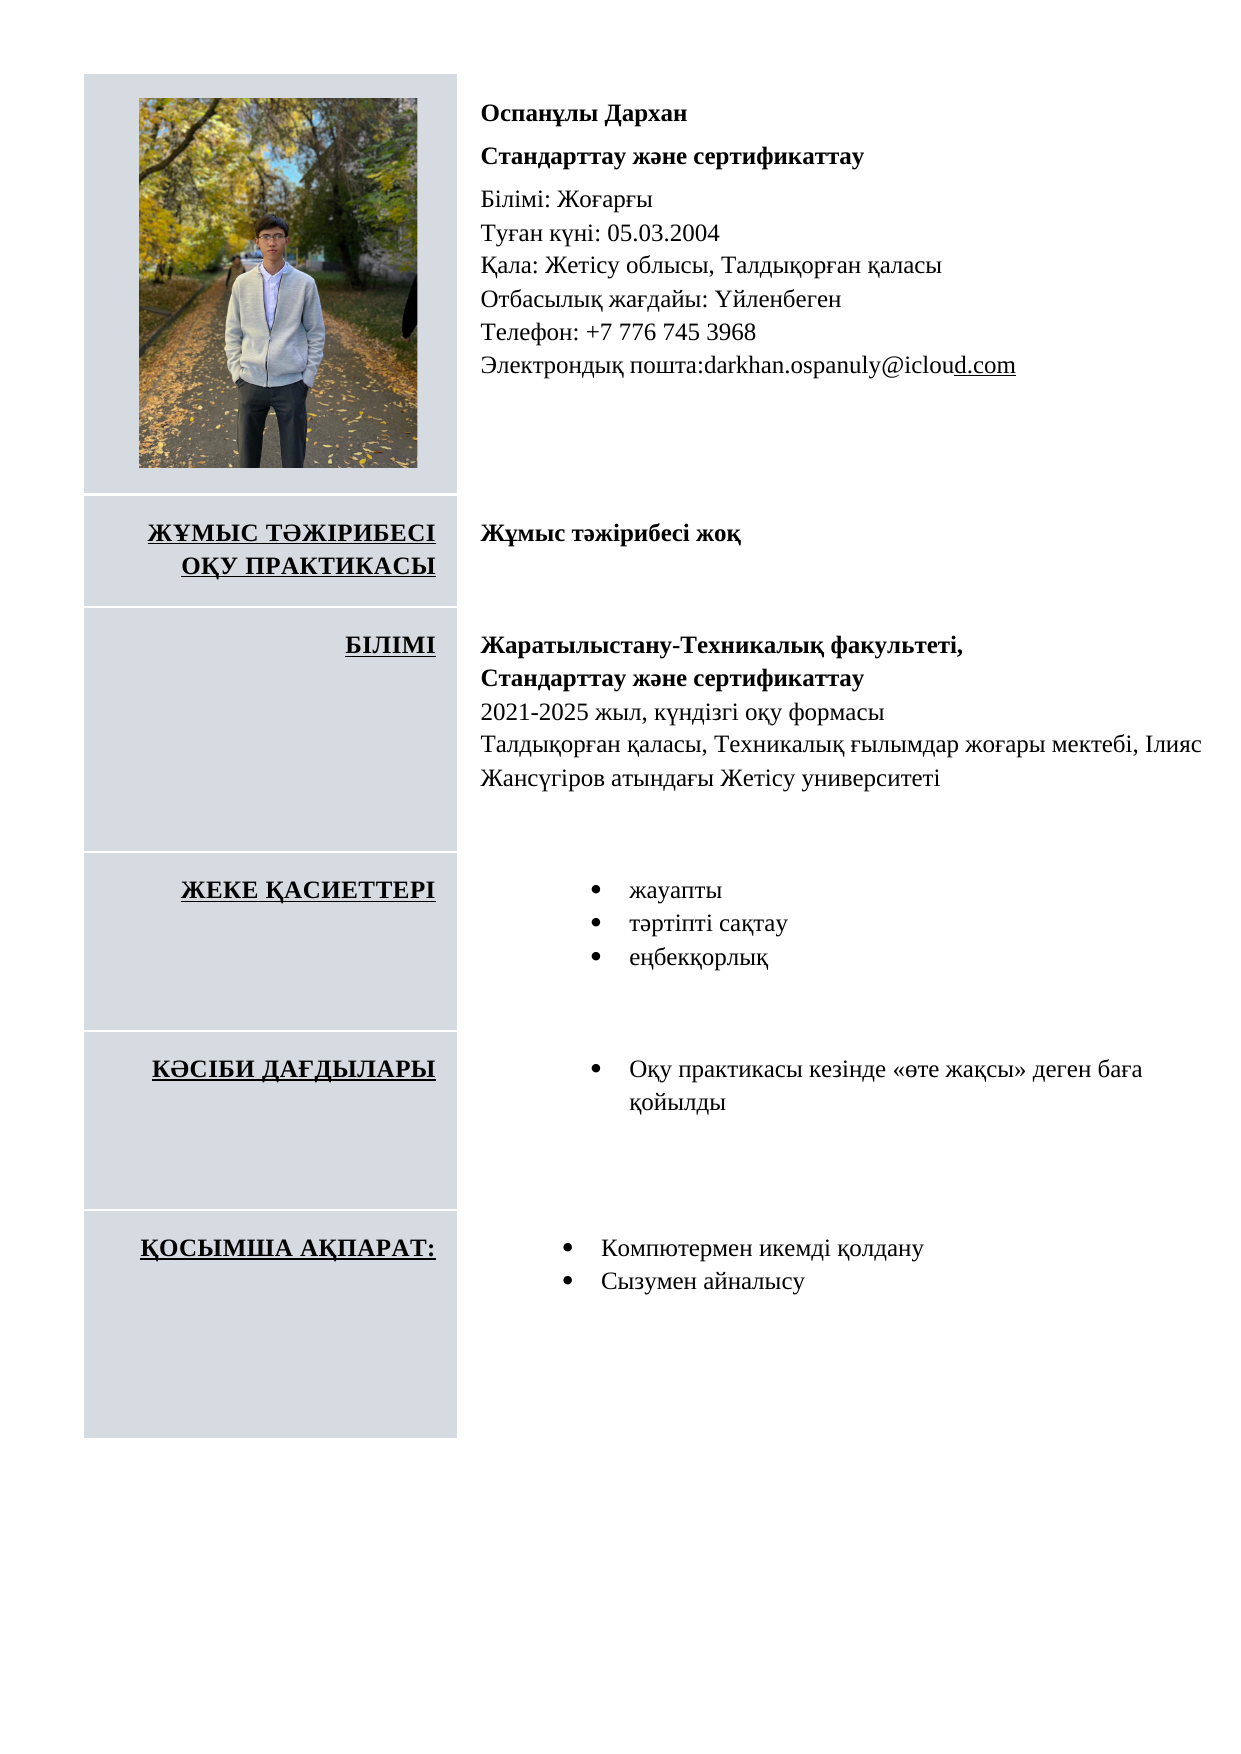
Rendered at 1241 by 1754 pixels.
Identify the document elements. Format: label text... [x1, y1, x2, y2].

table_header [84, 74, 457, 493]
table_cell Компютермен икемді қолдану Сызумен айналысу [459, 1211, 1239, 1438]
table_cell Оқу практикасы кезінде «өте жақсы» деген баға қойылды [459, 1032, 1239, 1209]
picture [139, 98, 418, 468]
table_cell КӘСІБИ ДАҒДЫЛАРЫ [84, 1032, 457, 1209]
table_cell Жұмыс тәжірибесі жоқ [459, 496, 1239, 606]
table_cell БІЛІМІ [84, 608, 457, 851]
table_cell жауапты тәртіпті сақтау еңбекқорлық [459, 853, 1239, 1030]
table_header Оспанұлы Дархан Стандарттау және сертификаттау Білімі: Жоғарғы Туған күні: 05.03.2004 Қала: Жетісу облысы, Талдықорған қаласы Отбасылық жағдайы: Үйленбеген Телефон: +7 776 745 3968 Электрондық пошта:darkhan.ospanuly@icloud.com [459, 76, 1239, 493]
table_cell ҚОСЫМША АҚПАРАТ: [84, 1211, 457, 1438]
table_cell ЖЕКЕ ҚАСИЕТТЕРІ [84, 853, 457, 1030]
table_cell ЖҰМЫС ТӘЖІРИБЕСІ ОҚУ ПРАКТИКАСЫ [84, 496, 457, 606]
table_cell Жаратылыстану-Техникалық факультеті, Стандарттау және сертификаттау 2021-2025 жыл, күндізгі оқу формасы Талдықорған қаласы, Техникалық ғылымдар жоғары мектебі, Ілияс Жансүгіров атындағы Жетісу университеті [459, 608, 1239, 851]
